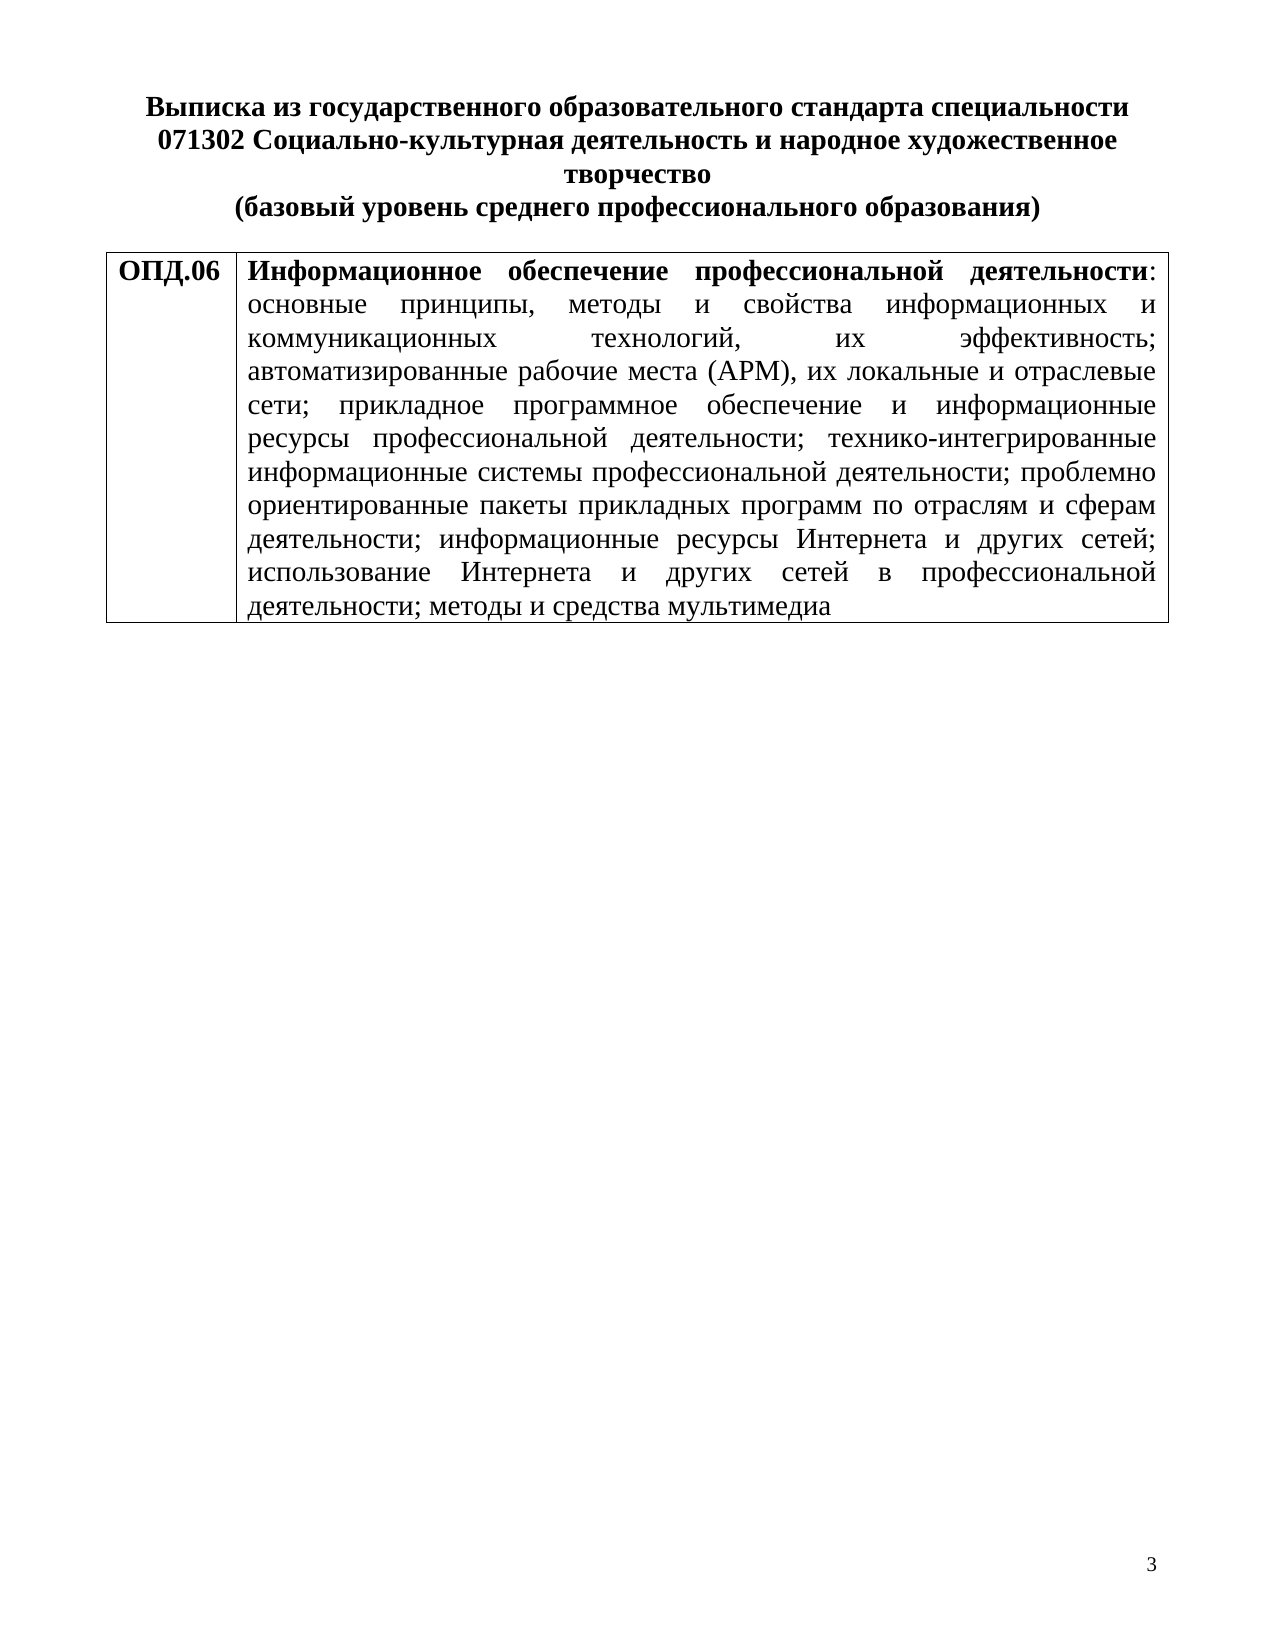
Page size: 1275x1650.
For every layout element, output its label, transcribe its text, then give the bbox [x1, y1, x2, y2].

text Выписка из государственного образовательного стандарта специальности 071302 Социально-культурная деятельность и народное художественное творчество [118, 89, 1157, 189]
table_header ОПД.06 [107, 253, 236, 622]
table_header Информационное обеспечение профессиональной деятельности: основные принципы, методы и свойства информационных и коммуникационных технологий, их эффективность; автоматизированные рабочие места (АРМ), их локальные и отраслевые сети; прикладное программное обеспечение и информационные ресурсы профессиональной деятельности; технико-интегрированные информационные системы профессиональной деятельности; проблемно ориентированные пакеты прикладных программ по отраслям и сферам деятельности; информационные ресурсы Интернета и других сетей; использование Интернета и других сетей в профессиональной деятельности; методы и средства мультимедиа [237, 253, 1168, 622]
text (базовый уровень среднего профессионального образования) [118, 189, 1157, 223]
